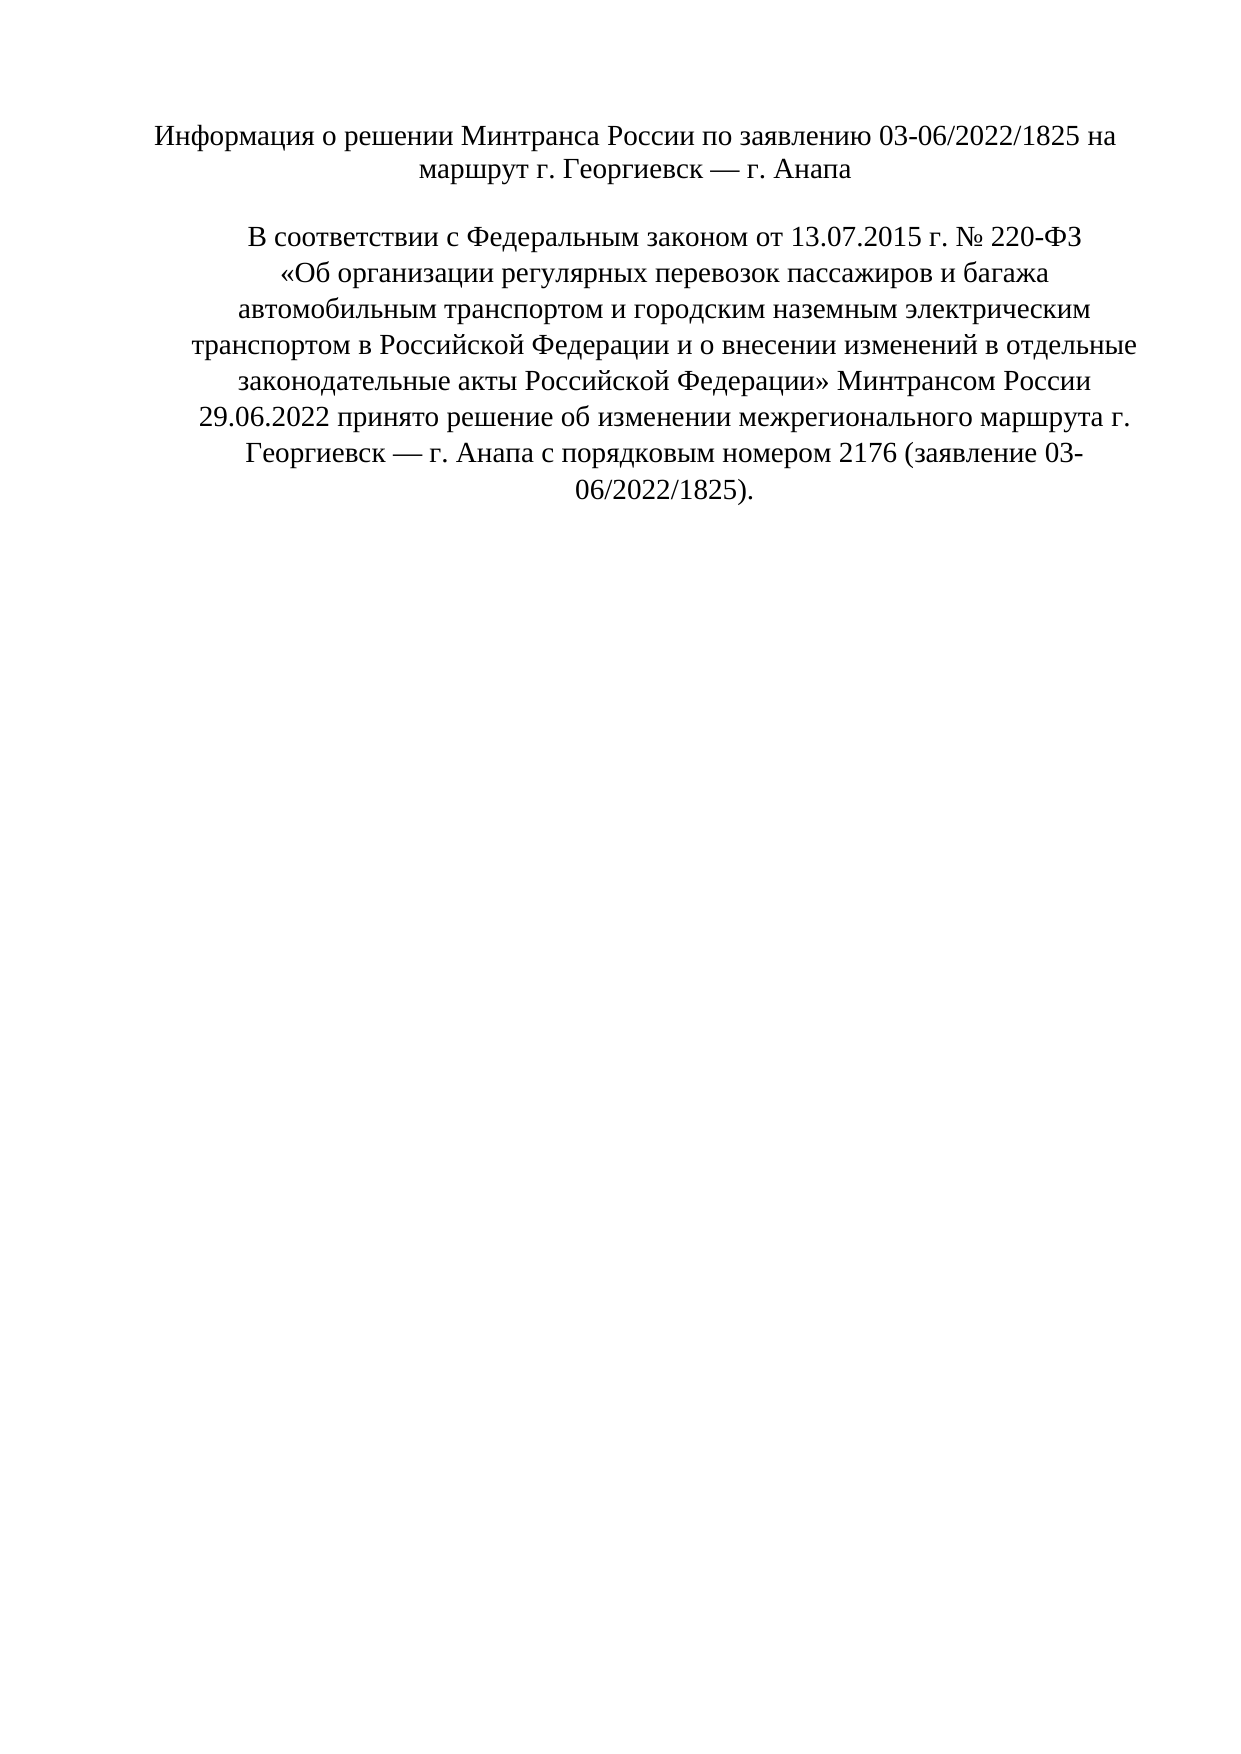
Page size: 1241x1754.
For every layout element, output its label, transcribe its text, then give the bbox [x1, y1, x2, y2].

text В соответствии с Федеральным законом от 13.07.2015 г. № 220-ФЗ «Об организации регулярных перевозок пассажиров и багажа автомобильным транспортом и городским наземным электрическим транспортом в Российской Федерации и о внесении изменений в отдельные законодательные акты Российской Федерации» Минтрансом России 29.06.2022 принято решение об изменении межрегионального маршрута г. Георгиевск — г. Анапа с порядковым номером 2176 (заявление 03-06/2022/1825). [177, 219, 1152, 505]
text Информация о решении Минтранса России по заявлению 03-06/2022/1825 на маршрут г. Георгиевск — г. Анапа [118, 118, 1152, 185]
